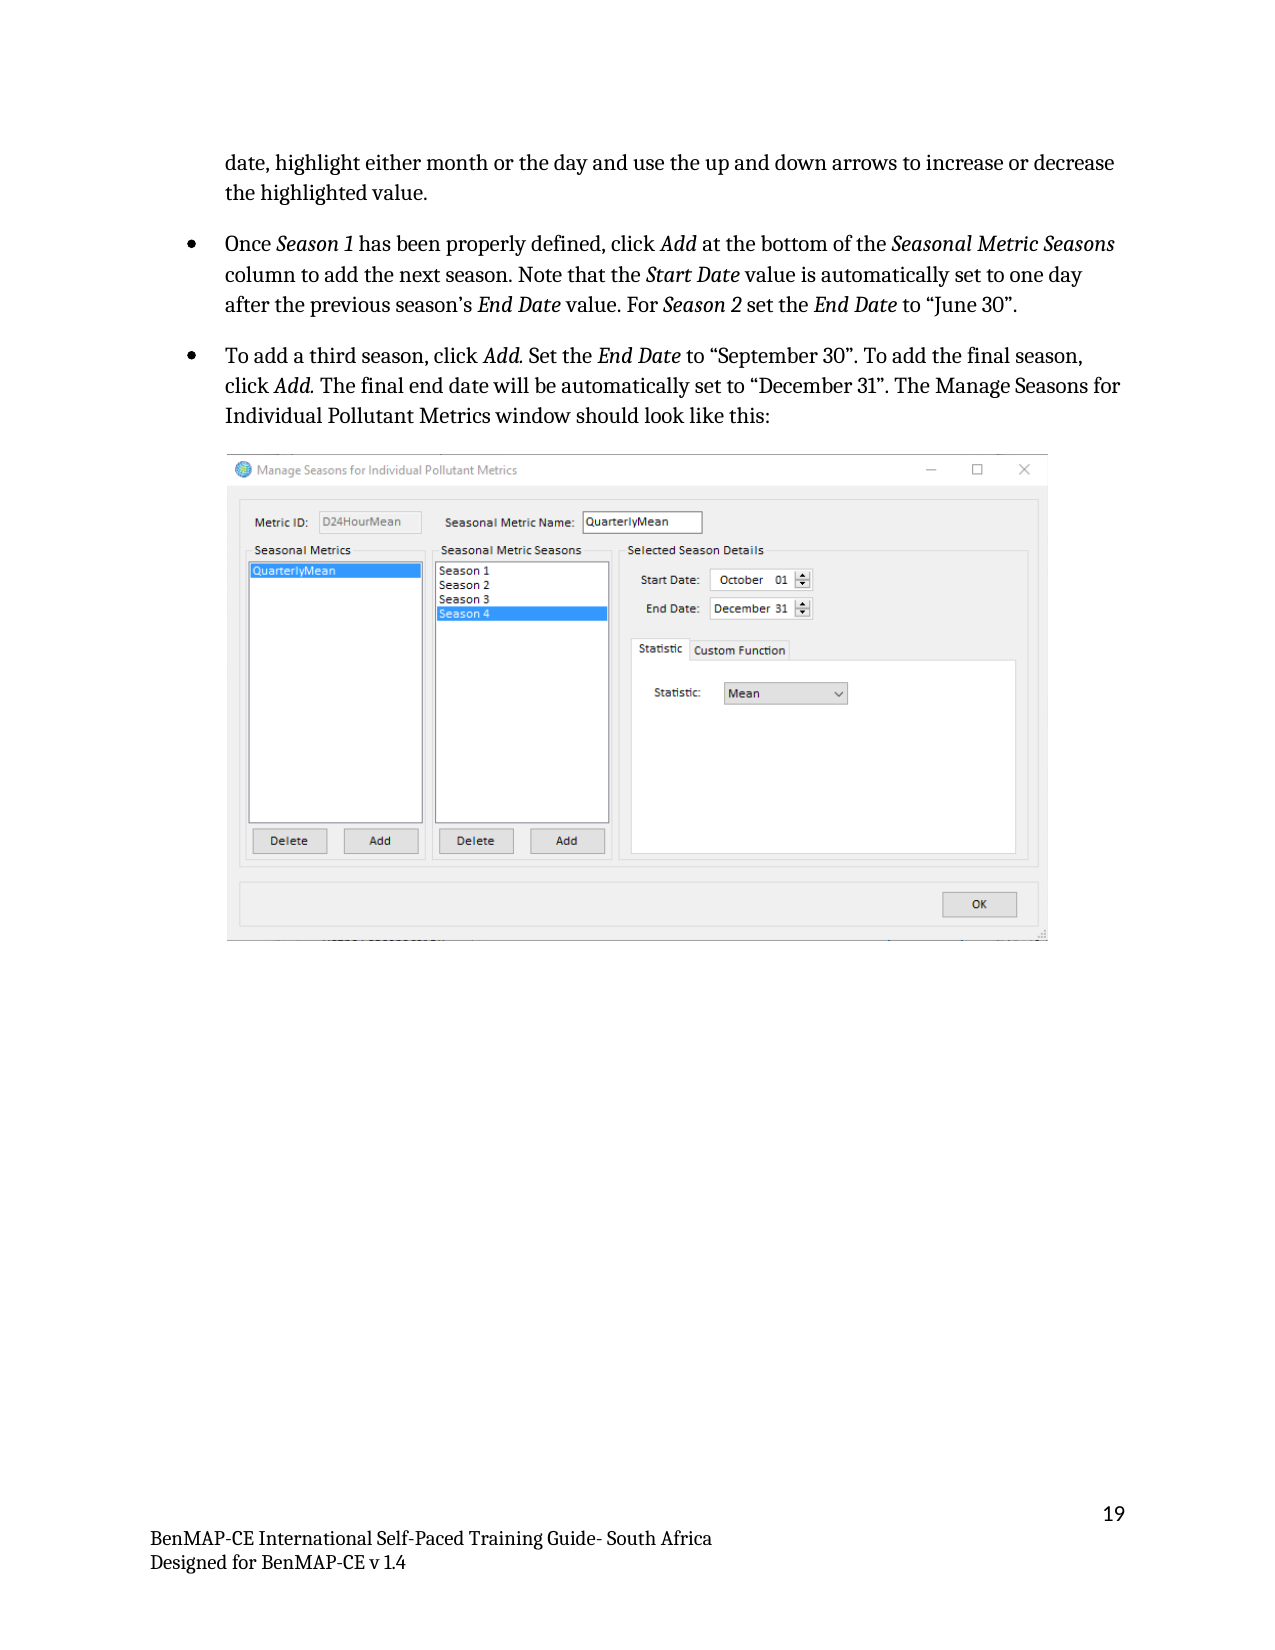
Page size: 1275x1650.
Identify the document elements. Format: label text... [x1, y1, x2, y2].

text To add a third season, click Add. Set the End Date to “September 30”. To add the final season, click Add. The final end date will be automatically set to “December 31”. The Manage Seasons for Individual Pollutant Metrics window should look like this: [187, 343, 1125, 429]
text Once Season 1 has been properly defined, click Add at the bottom of the Seasonal Metric Seasons column to add the next season. Note that the Start Date value is automatically set to one day after the previous season’s End Date value. For Season 2 set the End Date to “June 30”. [187, 231, 1125, 318]
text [187, 150, 1125, 207]
picture [227, 454, 1048, 941]
